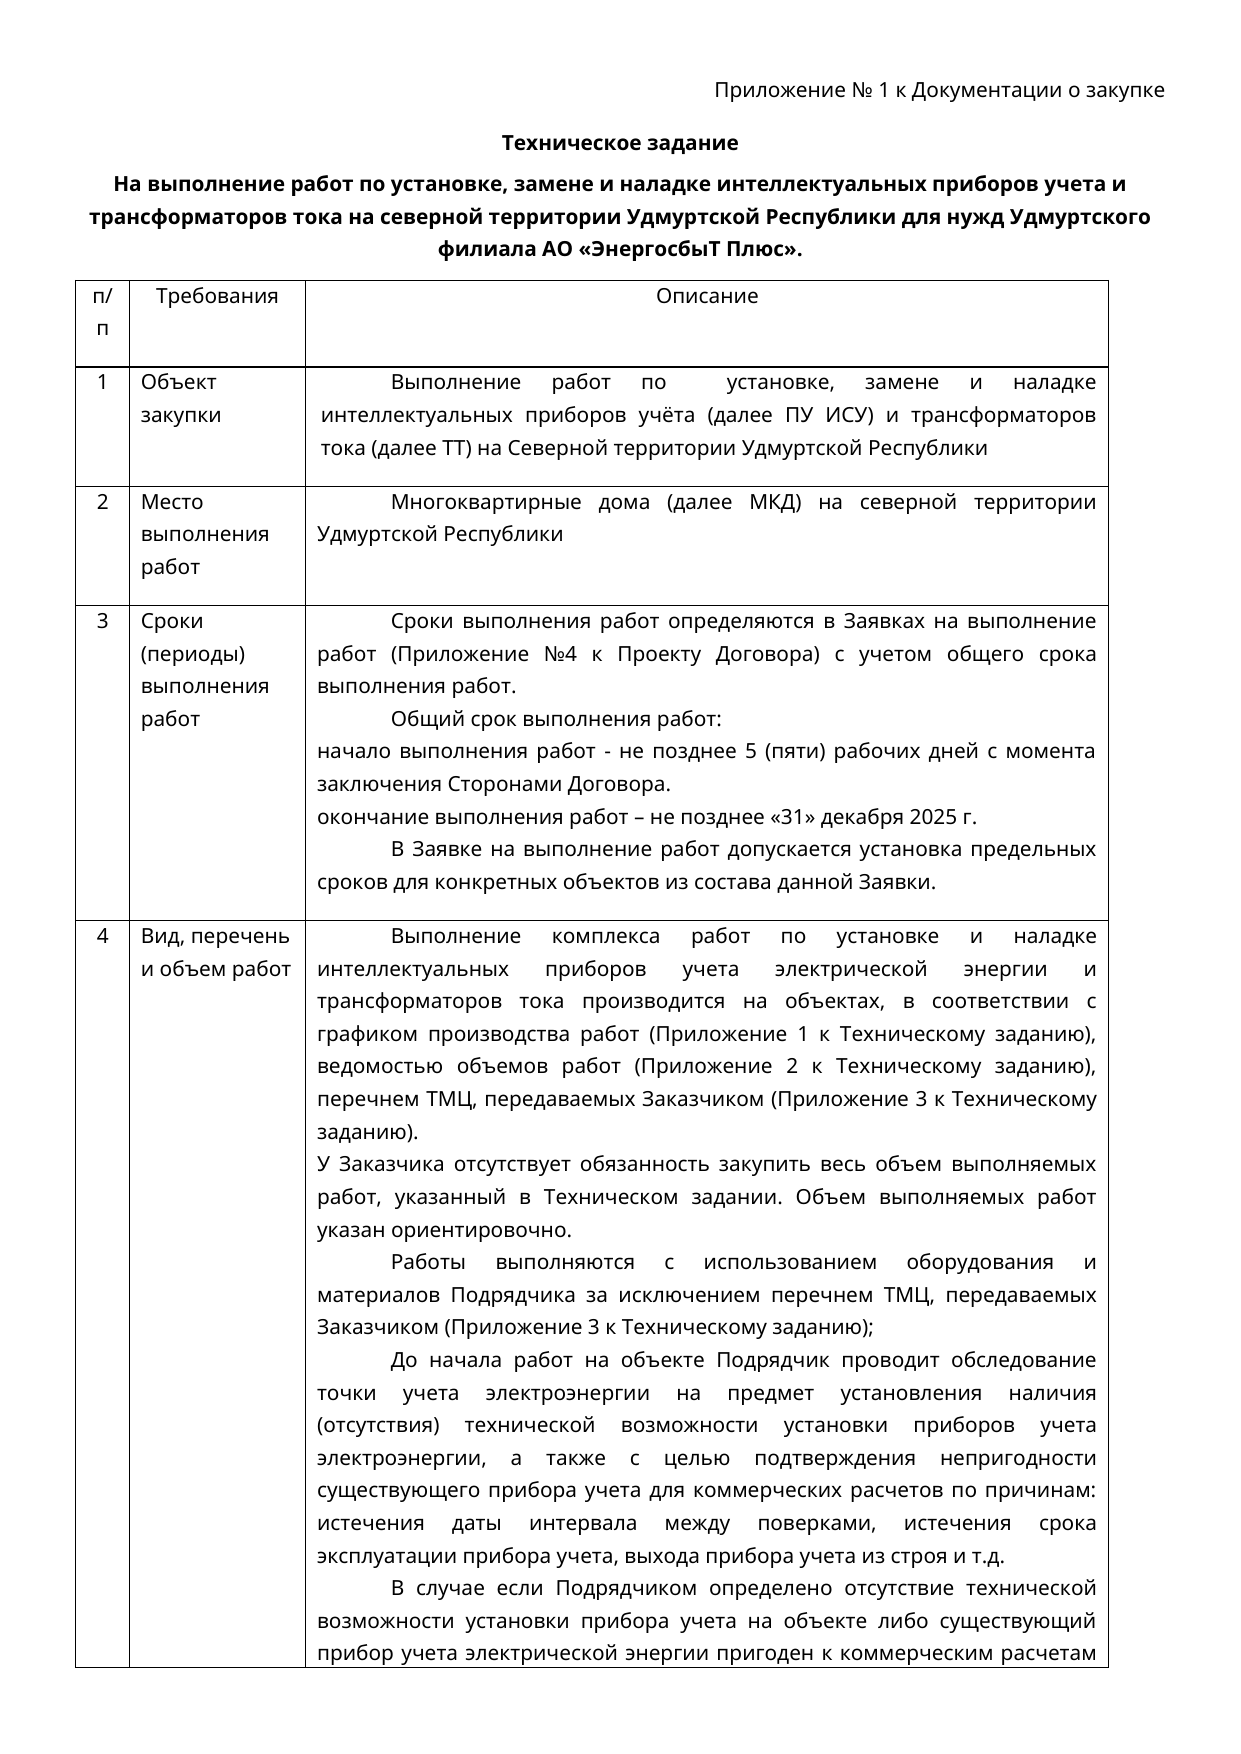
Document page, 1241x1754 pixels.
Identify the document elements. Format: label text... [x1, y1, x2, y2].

table_cell Сроки (периоды) выполнения работ [130, 606, 305, 920]
subtitle Техническое задание [75, 128, 1165, 157]
table_cell 1 [76, 368, 129, 486]
table_header п/п [76, 281, 129, 366]
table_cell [130, 921, 305, 1667]
table_header Описание [306, 281, 1108, 366]
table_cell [306, 921, 1108, 1667]
table_cell Место выполнения работ [130, 487, 305, 605]
table_cell 4 [76, 921, 129, 1667]
table_cell 2 [76, 487, 129, 605]
text На выполнение работ по установке, замене и наладке интеллектуальных приборов учета и трансформаторов тока на северной территории Удмуртской Республики для нужд Удмуртского филиала АО «ЭнергосбыТ Плюс». [75, 169, 1165, 263]
table_cell Объект закупки [130, 368, 305, 486]
table_cell 3 [76, 606, 129, 920]
table_header Требования [130, 281, 305, 366]
table_cell Выполнение работ по установке, замене и наладке интеллектуальных приборов учёта (далее ПУ ИСУ) и трансформаторов тока (далее ТТ) на Северной территории Удмуртской Республики [306, 368, 1108, 486]
text Приложение № 1 к Документации о закупке [75, 75, 1165, 103]
table_cell Многоквартирные дома (далее МКД) на северной территории Удмуртской Республики [306, 487, 1108, 605]
table_cell Сроки выполнения работ определяются в Заявках на выполнение работ (Приложение №4 к Проекту Договора) с учетом общего срока выполнения работ. Общий срок выполнения работ: начало выполнения работ - не позднее 5 (пяти) рабочих дней с момента заключения Сторонами Договора. окончание выполнения работ – не позднее «31» декабря 2025 г. В Заявке на выполнение работ допускается установка предельных сроков для конкретных объектов из состава данной Заявки. [306, 606, 1108, 920]
